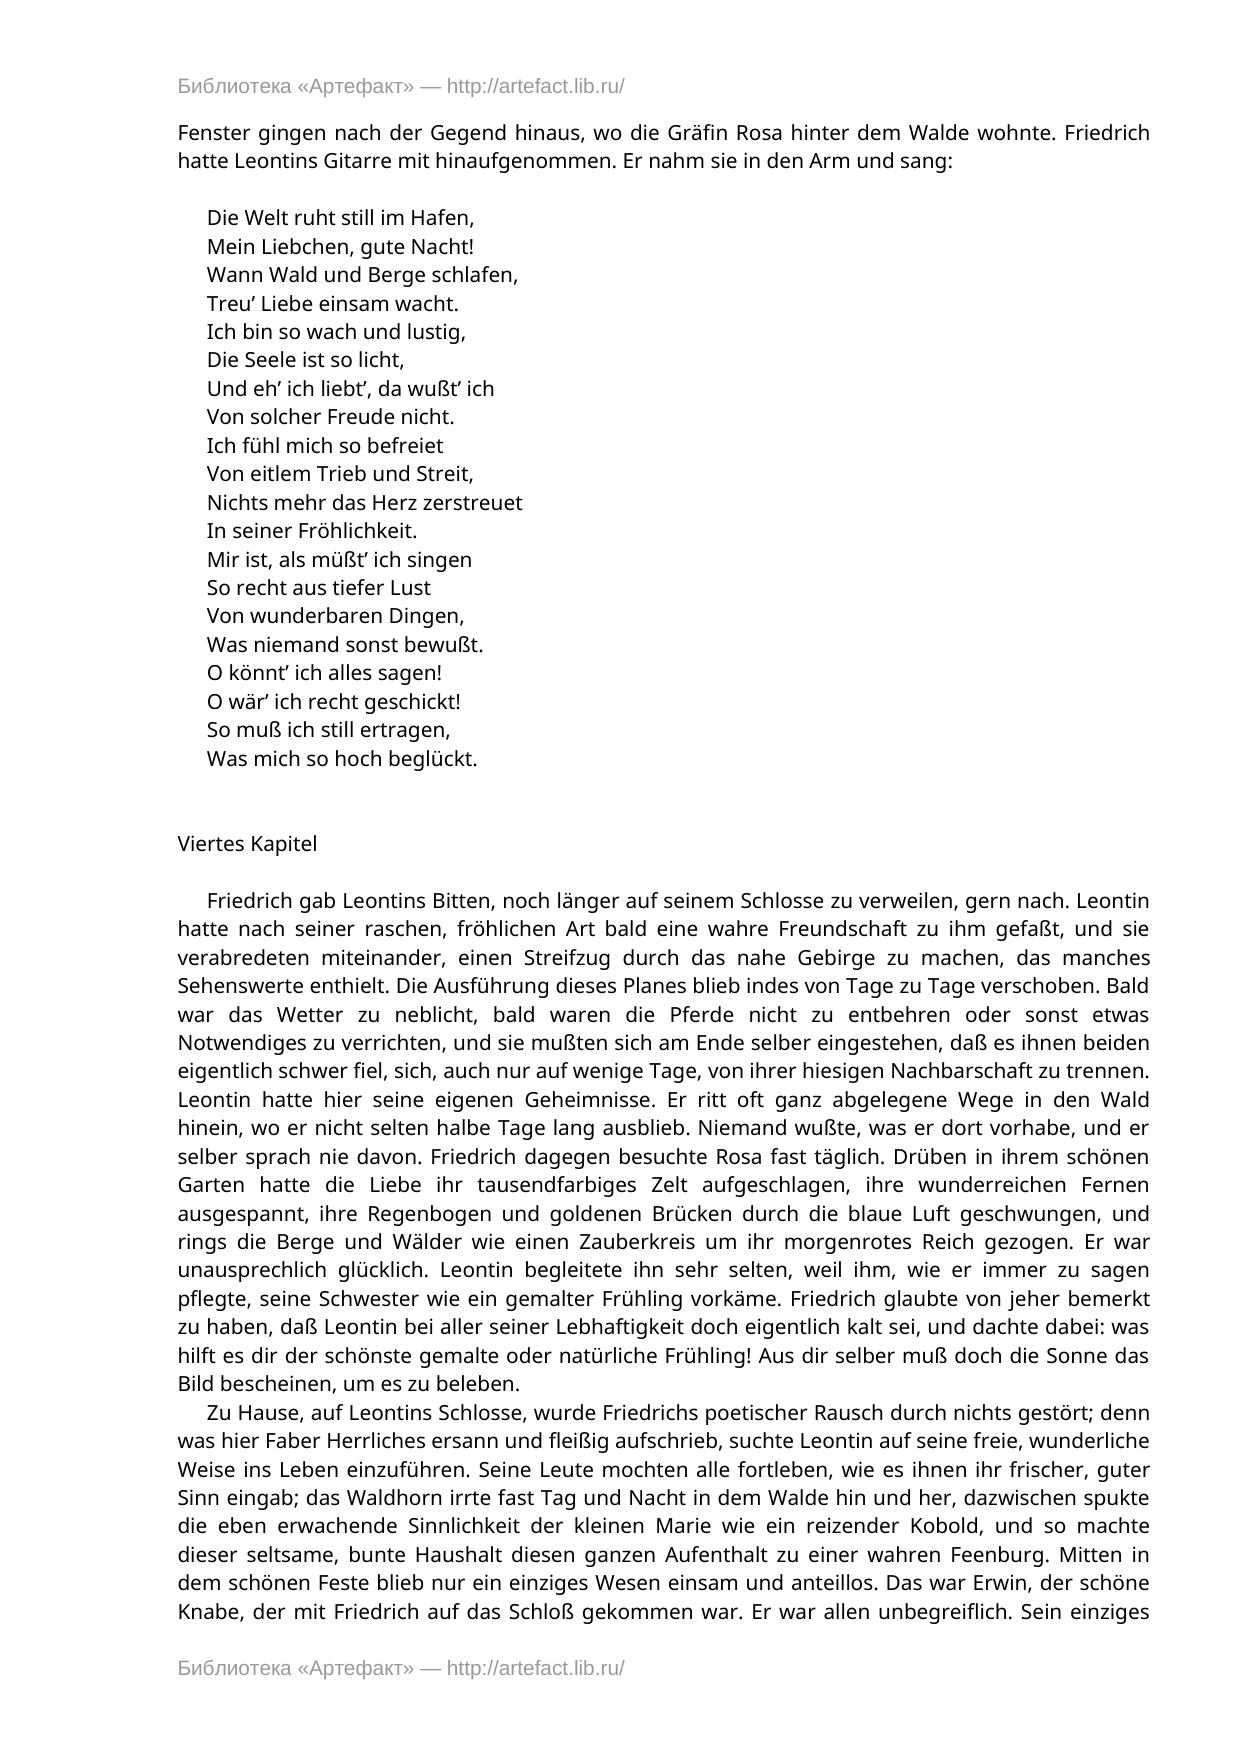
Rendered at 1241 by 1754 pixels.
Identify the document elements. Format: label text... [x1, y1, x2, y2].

text Wann Wald und Berge schlafen, [177, 260, 1152, 289]
text Was mich so hoch beglückt. [177, 744, 1152, 772]
text Mir ist, als müßt’ ich singen [177, 545, 1152, 573]
text Von wunderbaren Dingen, [177, 602, 1152, 630]
text O wär’ ich recht geschickt! [177, 687, 1152, 715]
text Viertes Kapitel [177, 829, 1152, 857]
text Die Welt ruht still im Hafen, [177, 203, 1152, 232]
text O könnt’ ich alles sagen! [177, 658, 1152, 687]
text Die Seele ist so licht, [177, 346, 1152, 374]
text Nichts mehr das Herz zerstreuet [177, 488, 1152, 516]
text In seiner Fröhlichkeit. [177, 516, 1152, 545]
text So recht aus tiefer Lust [177, 573, 1152, 602]
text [177, 118, 1152, 175]
text Friedrich gab Leontins Bitten, noch länger auf seinem Schlosse zu verweilen, gern nach. Leontin hatte nach seiner raschen, fröhlichen Art bald eine wahre Freundschaft zu ihm gefaßt, und sie verabredeten miteinander, einen Streifzug durch das nahe Gebirge zu machen, das manches Sehenswerte enthielt. Die Ausführung dieses Planes blieb indes von Tage zu Tage verschoben. Bald war das Wetter zu neblicht, bald waren die Pferde nicht zu entbehren oder sonst etwas Notwendiges zu verrichten, und sie mußten sich am Ende selber eingestehen, daß es ihnen beiden eigentlich schwer fiel, sich, auch nur auf wenige Tage, von ihrer hiesigen Nachbarschaft zu trennen. Leontin hatte hier seine eigenen Geheimnisse. Er ritt oft ganz abgelegene Wege in den Wald hinein, wo er nicht selten halbe Tage lang ausblieb. Niemand wußte, was er dort vorhabe, und er selber sprach nie davon. Friedrich dagegen besuchte Rosa fast täglich. Drüben in ihrem schönen Garten hatte die Liebe ihr tausendfarbiges Zelt aufgeschlagen, ihre wunderreichen Fernen ausgespannt, ihre Regenbogen und goldenen Brücken durch die blaue Luft geschwungen, und rings die Berge und Wälder wie einen Zauberkreis um ihr morgenrotes Reich gezogen. Er war unausprechlich glücklich. Leontin begleitete ihn sehr selten, weil ihm, wie er immer zu sagen pflegte, seine Schwester wie ein gemalter Frühling vorkäme. Friedrich glaubte von jeher bemerkt zu haben, daß Leontin bei aller seiner Lebhaftigkeit doch eigentlich kalt sei, und dachte dabei: was hilft es dir der schönste gemalte oder natürliche Frühling! Aus dir selber muß doch die Sonne das Bild bescheinen, um es zu beleben. [177, 886, 1152, 1398]
text Von solcher Freude nicht. [177, 402, 1152, 431]
text So muß ich still ertragen, [177, 715, 1152, 744]
text Was niemand sonst bewußt. [177, 630, 1152, 658]
text Ich bin so wach und lustig, [177, 317, 1152, 346]
text Und eh’ ich liebt’, da wußt’ ich [177, 374, 1152, 402]
text Treu’ Liebe einsam wacht. [177, 289, 1152, 317]
text Von eitlem Trieb und Streit, [177, 459, 1152, 488]
text Ich fühl mich so befreiet [177, 431, 1152, 459]
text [177, 1398, 1152, 1625]
text Mein Liebchen, gute Nacht! [177, 232, 1152, 260]
